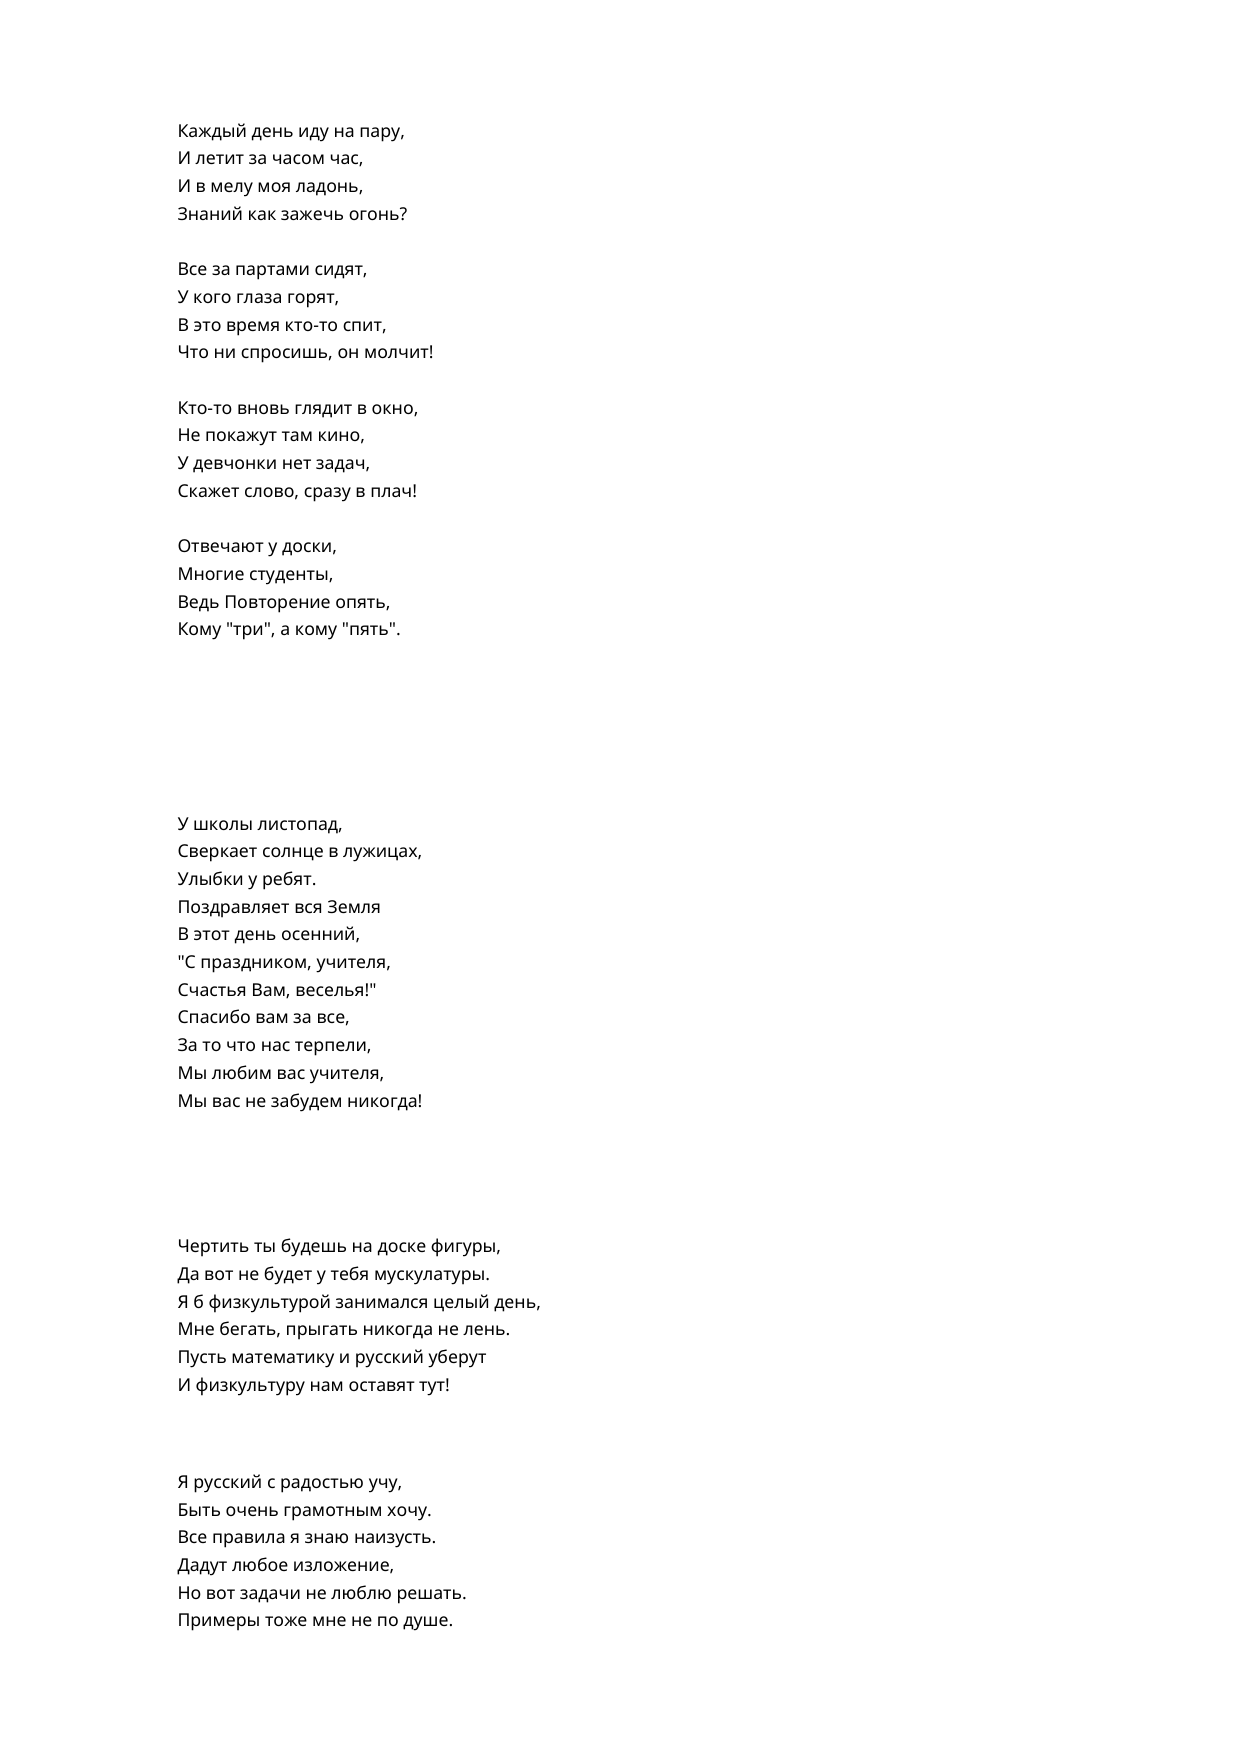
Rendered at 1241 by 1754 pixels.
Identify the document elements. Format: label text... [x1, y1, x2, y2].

text У школы листопад, Сверкает солнце в лужицах, Улыбки у ребят. Поздравляет вся Земля В этот день осенний, "С праздником, учителя, Счастья Вам, веселья!" Спасибо вам за все, За то что нас терпели, Мы любим вас учителя, Мы вас не забудем никогда! [177, 811, 1152, 1112]
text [177, 1469, 1152, 1632]
text Каждый день иду на пару, И летит за часом час, И в мелу моя ладонь, Знаний как зажечь огонь? Все за партами сидят, У кого глаза горят, В это время кто-то спит, Что ни спросишь, он молчит! Кто-то вновь глядит в окно, Не покажут там кино, У девчонки нет задач, Скажет слово, сразу в плач! Отвечают у доски, Многие студенты, Ведь Повторение опять, Кому "три", а кому "пять". [177, 118, 1152, 641]
text Чертить ты будешь на доске фигуры, Да вот не будет у тебя мускулатуры. Я б физкультурой занимался целый день, Мне бегать, прыгать никогда не лень. Пусть математику и русский уберут И физкультуру нам оставят тут! [177, 1234, 1152, 1396]
